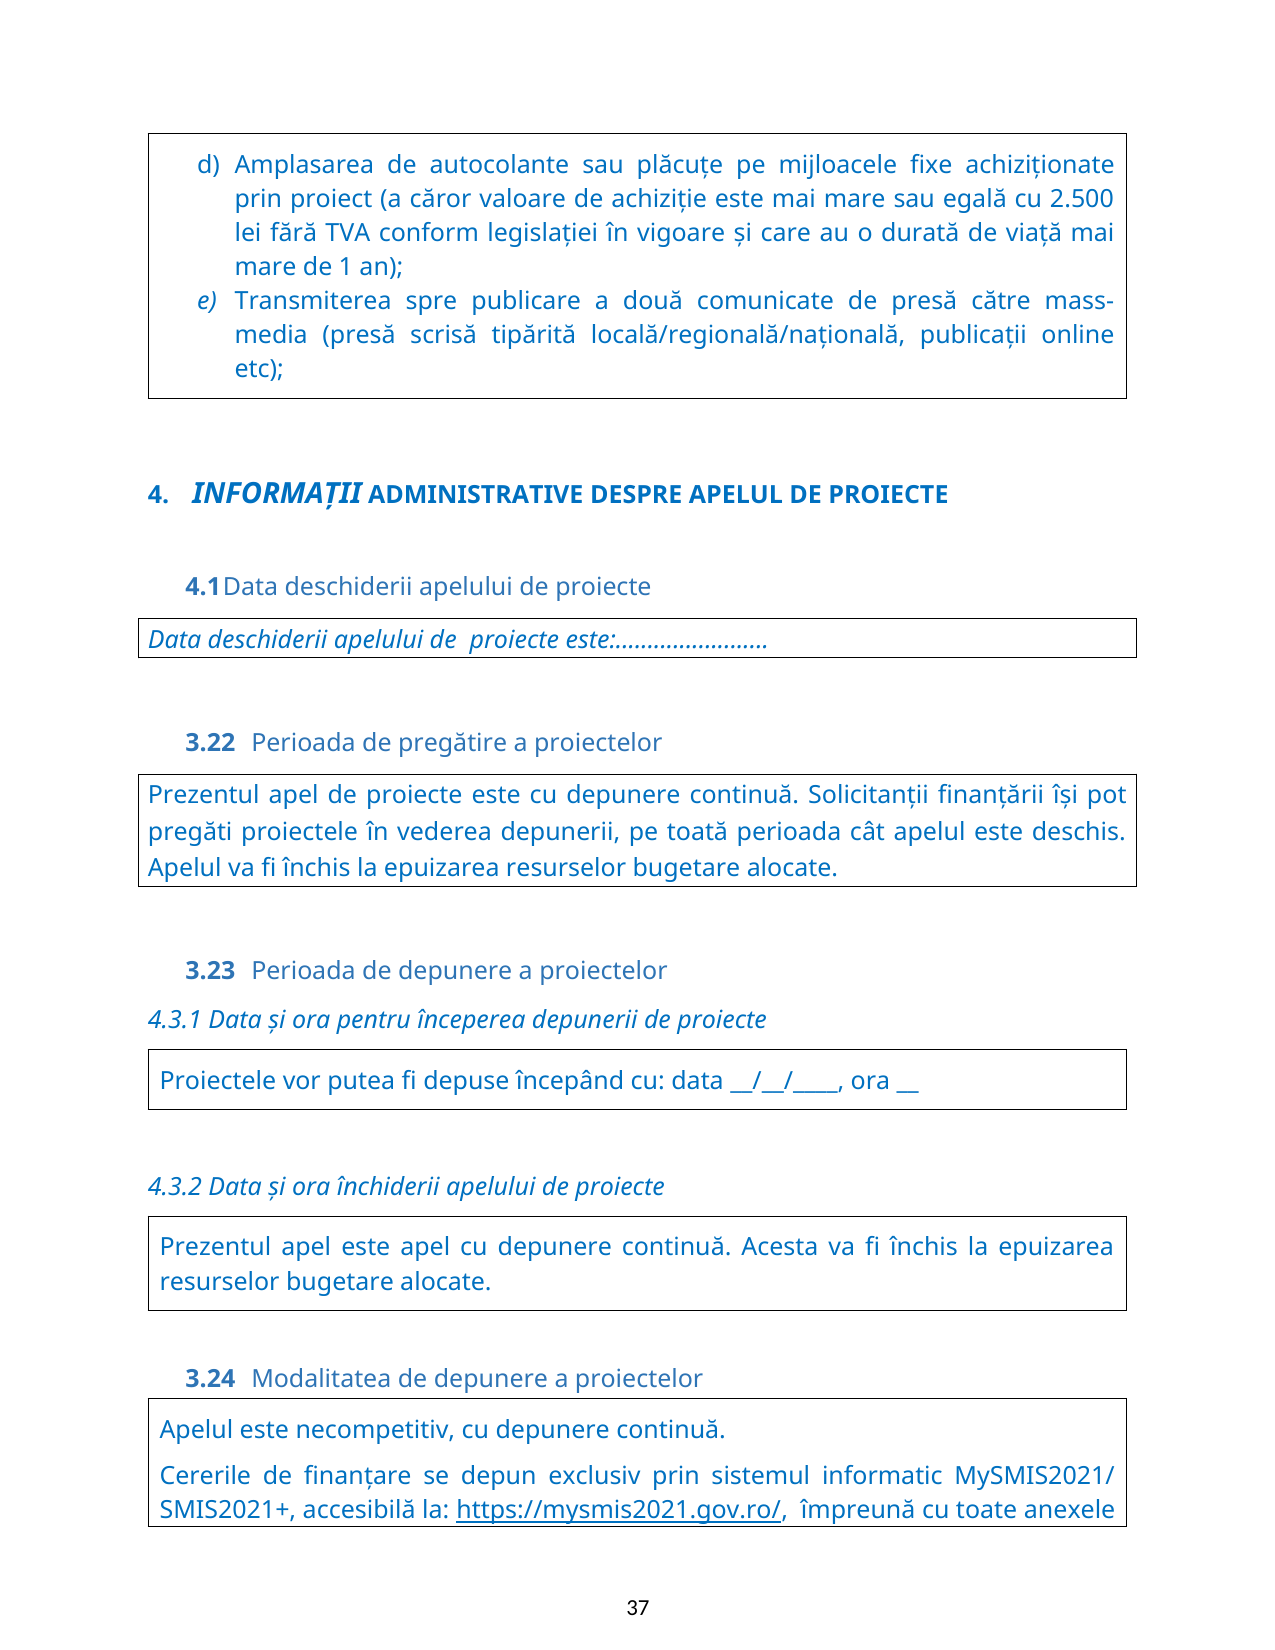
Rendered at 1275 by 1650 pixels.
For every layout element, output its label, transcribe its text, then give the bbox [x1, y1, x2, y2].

text 4.3.2 Data și ora închiderii apelului de proiecte [148, 1169, 1127, 1203]
text Prezentul apel de proiecte este cu depunere continuă. Solicitanții finanțării își pot pregăti proiectele în vederea depunerii, pe toată perioada cât apelul este deschis. Apelul va fi închis la epuizarea resurselor bugetare alocate. [139, 775, 1136, 886]
text Data deschiderii apelului de proiecte este:........................ [139, 619, 1136, 657]
subtitle Modalitatea de depunere a proiectelor [185, 1361, 1127, 1395]
subtitle Perioada de pregătire a proiectelor [185, 724, 1127, 758]
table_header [149, 1399, 1126, 1526]
subtitle INFORMAȚII ADMINISTRATIVE DESPRE APELUL DE PROIECTE [148, 473, 1127, 512]
subtitle Perioada de depunere a proiectelor [185, 953, 1127, 987]
table_header Proiectele vor putea fi depuse începând cu: data __/__/____, ora __ [149, 1050, 1126, 1109]
table_header Prezentul apel este apel cu depunere continuă. Acesta va fi închis la epuizarea resurselor bugetare alocate. [149, 1217, 1126, 1310]
subtitle Data deschiderii apelului de proiecte [185, 569, 1127, 603]
text 4.3.1 Data și ora pentru începerea depunerii de proiecte [148, 1002, 1127, 1036]
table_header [149, 134, 1126, 397]
